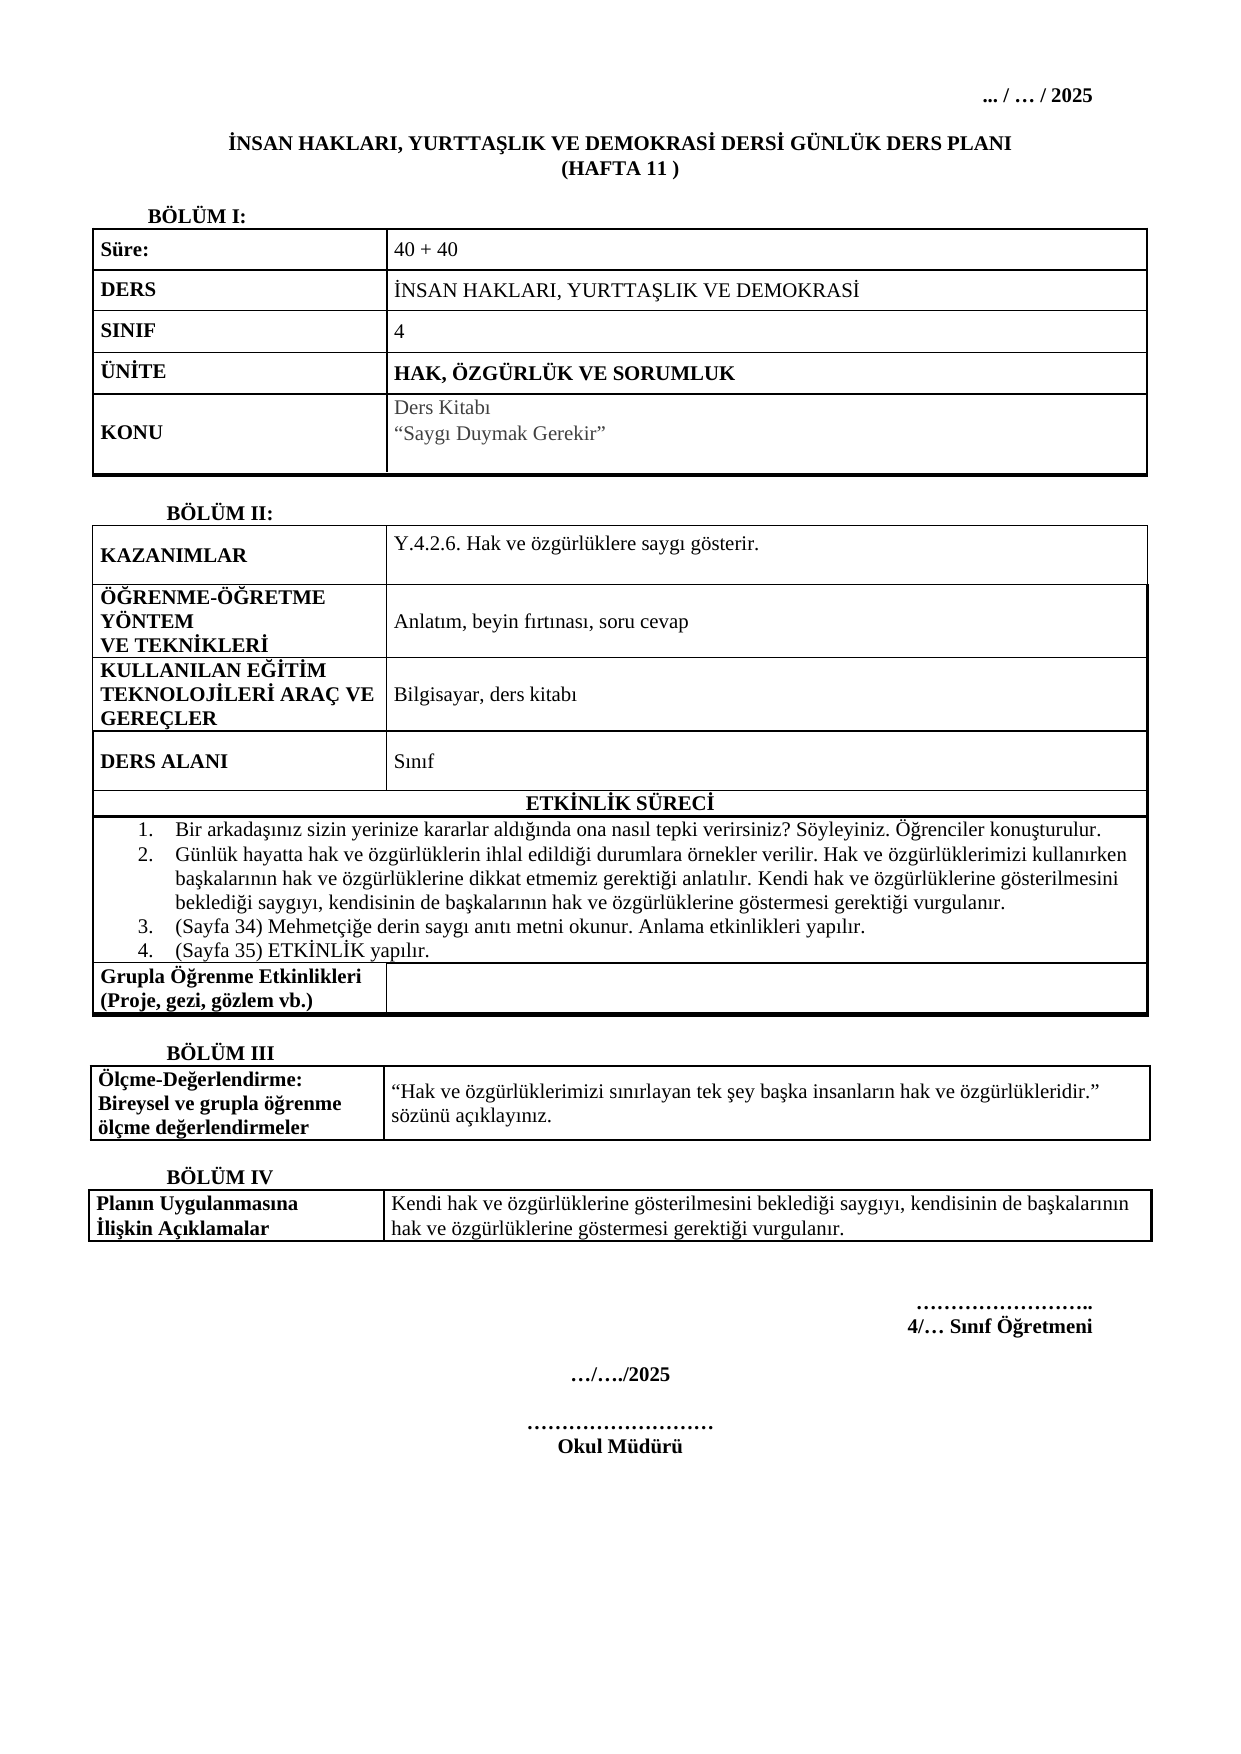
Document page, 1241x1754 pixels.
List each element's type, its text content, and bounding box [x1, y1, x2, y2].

table_header Planın Uygulanmasına İlişkin Açıklamalar [90, 1191, 383, 1239]
text …………………….. [148, 1290, 1093, 1314]
table_cell KONU [94, 395, 386, 472]
table_cell İNSAN HAKLARI, YURTTAŞLIK VE DEMOKRASİ [388, 271, 1146, 310]
table_cell ETKİNLİK SÜRECİ [94, 791, 1146, 815]
table_cell Anlatım, beyin fırtınası, soru cevap [387, 585, 1146, 657]
text ……………………… [148, 1410, 1093, 1434]
table_cell 4 [388, 311, 1146, 352]
table_cell Sınıf [387, 732, 1146, 790]
subtitle BÖLÜM III [148, 1041, 1093, 1065]
table_cell SINIF [94, 311, 386, 352]
table_cell KULLANILAN EĞİTİM TEKNOLOJİLERİ ARAÇ VE GEREÇLER [93, 658, 386, 730]
table_cell Bilgisayar, ders kitabı [387, 658, 1146, 730]
text BÖLÜM II: [148, 501, 1093, 525]
table_cell ÖĞRENME-ÖĞRETME YÖNTEM VE TEKNİKLERİ [93, 585, 386, 657]
text BÖLÜM I: [148, 203, 1093, 228]
subtitle BÖLÜM IV [148, 1165, 1093, 1189]
text ... / … / 2025 [148, 83, 1093, 107]
table_header Süre: [94, 230, 386, 269]
table_header Ölçme-Değerlendirme: Bireysel ve grupla öğrenme ölçme değerlendirmeler [92, 1067, 383, 1139]
table_header 40 + 40 [388, 230, 1146, 269]
text …/…./2025 [148, 1362, 1093, 1386]
table_header KAZANIMLAR [93, 526, 386, 584]
text (HAFTA 11 ) [148, 155, 1093, 179]
text Okul Müdürü [148, 1434, 1093, 1458]
text 4/… Sınıf Öğretmeni [148, 1314, 1093, 1338]
table_header Kendi hak ve özgürlüklerine gösterilmesini beklediği saygıyı, kendisinin de başkalarının hak ve özgürlüklerine göstermesi gerektiği vurgulanır. [385, 1191, 1150, 1239]
table_header “Hak ve özgürlüklerimizi sınırlayan tek şey başka insanların hak ve özgürlükleridir.” sözünü açıklayınız. [385, 1067, 1149, 1139]
table_cell Grupla Öğrenme Etkinlikleri (Proje, gezi, gözlem vb.) [94, 963, 386, 1012]
table_cell ÜNİTE [94, 353, 386, 393]
table_cell DERS [94, 271, 386, 310]
table_header Y.4.2.6. Hak ve özgürlüklere saygı gösterir. [387, 526, 1147, 584]
table_cell Bir arkadaşınız sizin yerinize kararlar aldığında ona nasıl tepki verirsiniz? Söyleyiniz. Öğrenciler konuşturulur. Günlük hayatta hak ve özgürlüklerin ihlal edildiği durumlara örnekler verilir. Hak ve özgürlüklerimizi kullanırken başkalarının hak ve özgürlüklerine dikkat etmemiz gerektiği anlatılır. Kendi hak ve özgürlüklerine gösterilmesini beklediği saygıyı, kendisinin de başkalarının hak ve özgürlüklerine göstermesi gerektiği vurgulanır. (Sayfa 34) Mehmetçiğe derin saygı anıtı metni okunur. Anlama etkinlikleri yapılır. (Sayfa 35) ETKİNLİK yapılır. [94, 818, 1146, 962]
table_cell Ders Kitabı “Saygı Duymak Gerekir” [388, 395, 1146, 472]
table_cell HAK, ÖZGÜRLÜK VE SORUMLUK [388, 353, 1146, 393]
text İNSAN HAKLARI, YURTTAŞLIK VE DEMOKRASİ DERSİ GÜNLÜK DERS PLANI [148, 131, 1093, 155]
table_cell [387, 964, 1146, 1012]
table_cell DERS ALANI [94, 732, 386, 790]
